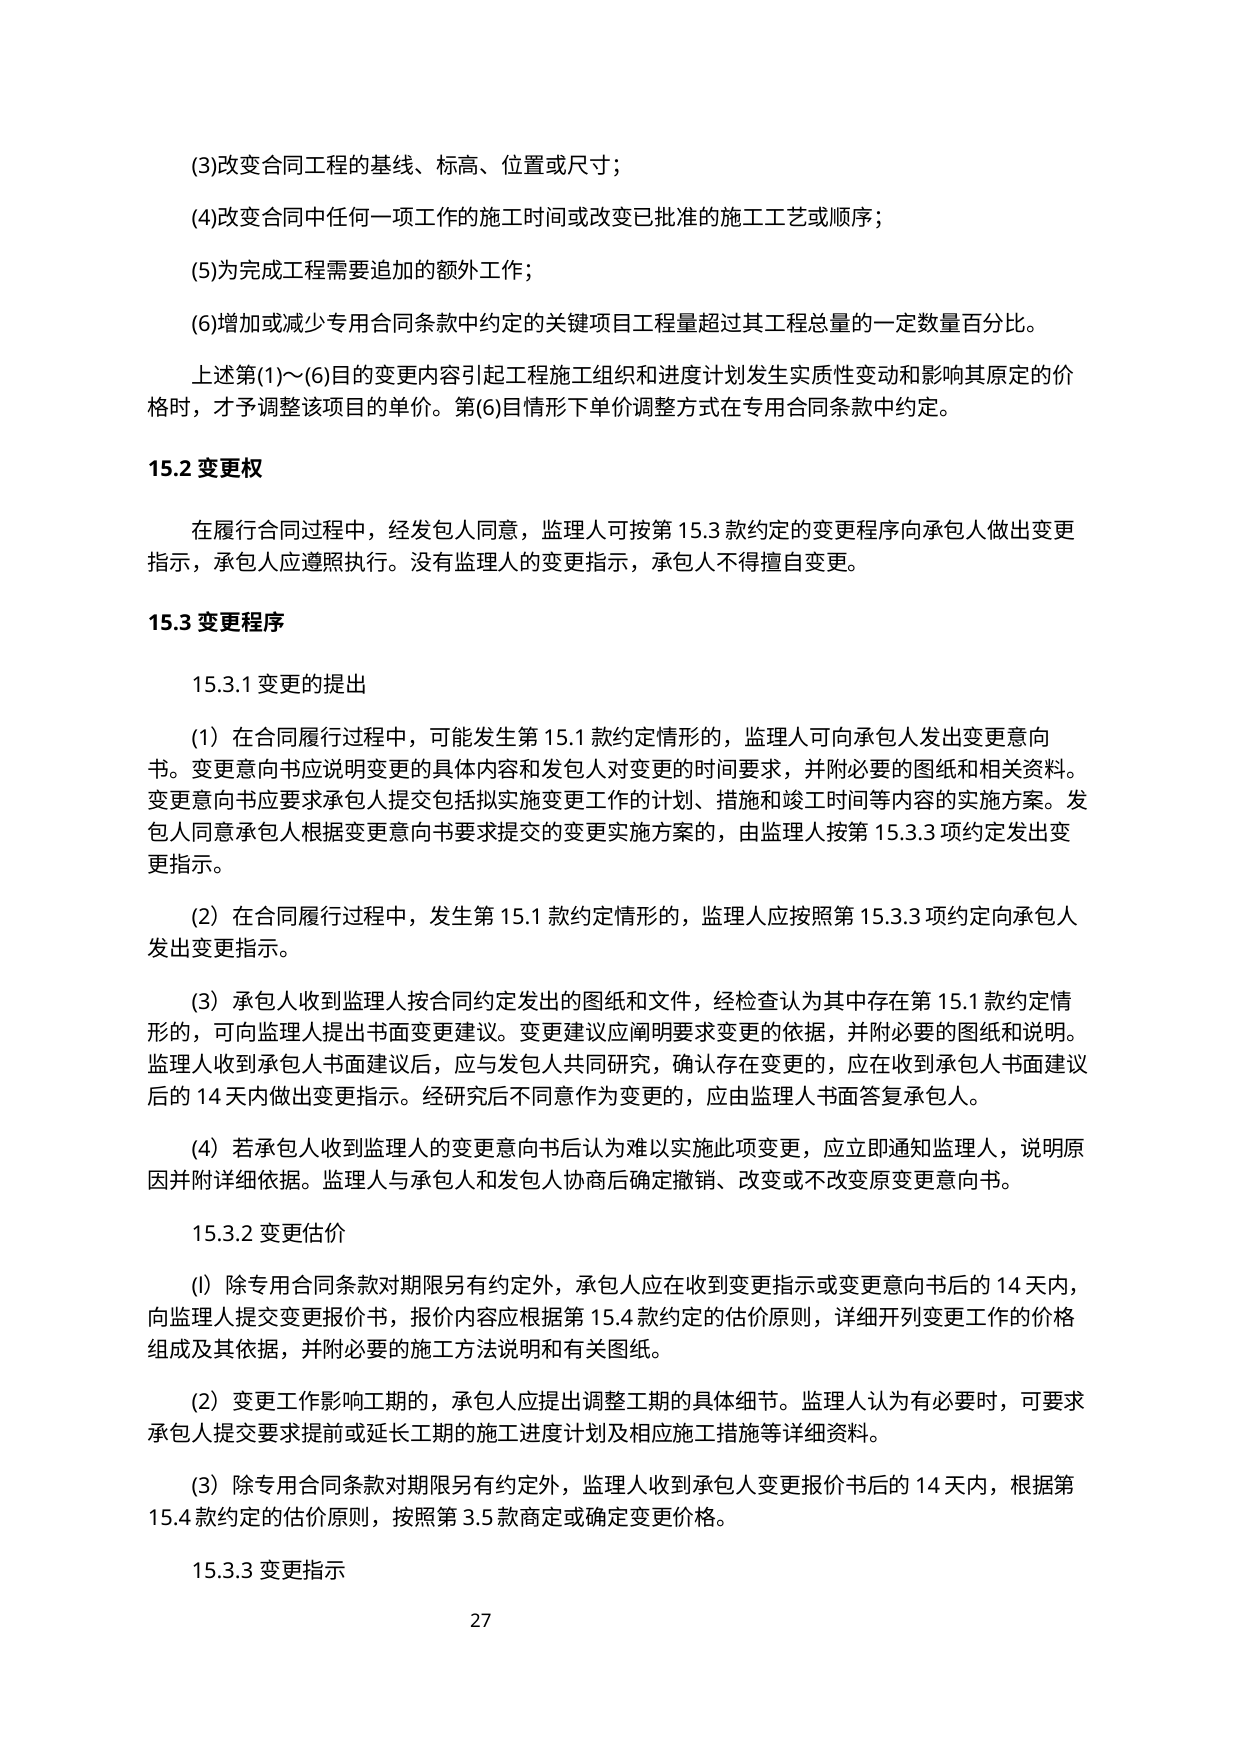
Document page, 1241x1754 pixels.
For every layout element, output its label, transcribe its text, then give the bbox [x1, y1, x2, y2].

text 15.3.1变更的提出 [148, 667, 1092, 699]
text (3）承包人收到监理人按合同约定发出的图纸和文件，经检查认为其中存在第15.1款约定情形的，可向监理人提出书面变更建议。变更建议应阐明要求变更的依据，并附必要的图纸和说明。监理人收到承包人书面建议后，应与发包人共同研究，确认存在变更的，应在收到承包人书面建议后的14天内做出变更指示。经研究后不同意作为变更的，应由监理人书面答复承包人。 [148, 984, 1092, 1111]
text (4）若承包人收到监理人的变更意向书后认为难以实施此项变更，应立即通知监理人，说明原因并附详细依据。监理人与承包人和发包人协商后确定撤销、改变或不改变原变更意向书。 [148, 1131, 1092, 1195]
subtitle 15.3 变更程序 [148, 605, 1092, 637]
text (2）变更工作影响工期的，承包人应提出调整工期的具体细节。监理人认为有必要时，可要求承包人提交要求提前或延长工期的施工进度计划及相应施工措施等详细资料。 [148, 1384, 1092, 1448]
text (l）除专用合同条款对期限另有约定外，承包人应在收到变更指示或变更意向书后的14天内，向监理人提交变更报价书，报价内容应根据第15.4款约定的估价原则，详细开列变更工作的价格组成及其依据，并附必要的施工方法说明和有关图纸。 [148, 1268, 1092, 1363]
text (3)改变合同工程的基线、标高、位置或尺寸； [148, 148, 1092, 179]
text 15.3.3 变更指示 [148, 1553, 1092, 1585]
text (2）在合同履行过程中，发生第15.1 款约定情形的，监理人应按照第15.3.3项约定向承包人发出变更指示。 [148, 899, 1092, 963]
text 在履行合同过程中，经发包人同意，监理人可按第15.3款约定的变更程序向承包人做出变更指示，承包人应遵照执行。没有监理人的变更指示，承包人不得擅自变更。 [148, 513, 1092, 576]
text (6)增加或减少专用合同条款中约定的关键项目工程量超过其工程总量的一定数量百分比。 [148, 306, 1092, 337]
subtitle 15.2 变更权 [148, 451, 1092, 483]
text (5)为完成工程需要追加的额外工作； [148, 253, 1092, 285]
text 上述第(1)～(6)目的变更内容引起工程施工组织和进度计划发生实质性变动和影响其原定的价格时，才予调整该项目的单价。第(6)目情形下单价调整方式在专用合同条款中约定。 [148, 358, 1092, 422]
text (3）除专用合同条款对期限另有约定外，监理人收到承包人变更报价书后的14天内，根据第15.4款约定的估价原则，按照第3.5款商定或确定变更价格。 [148, 1468, 1092, 1532]
text (1）在合同履行过程中，可能发生第15.1款约定情形的，监理人可向承包人发出变更意向书。变更意向书应说明变更的具体内容和发包人对变更的时间要求，并附必要的图纸和相关资料。变更意向书应要求承包人提交包括拟实施变更工作的计划、措施和竣工时间等内容的实施方案。发包人同意承包人根据变更意向书要求提交的变更实施方案的，由监理人按第15.3.3项约定发出变更指示。 [148, 720, 1092, 878]
text (4)改变合同中任何一项工作的施工时间或改变已批准的施工工艺或顺序； [148, 200, 1092, 232]
text 15.3.2 变更估价 [148, 1216, 1092, 1247]
